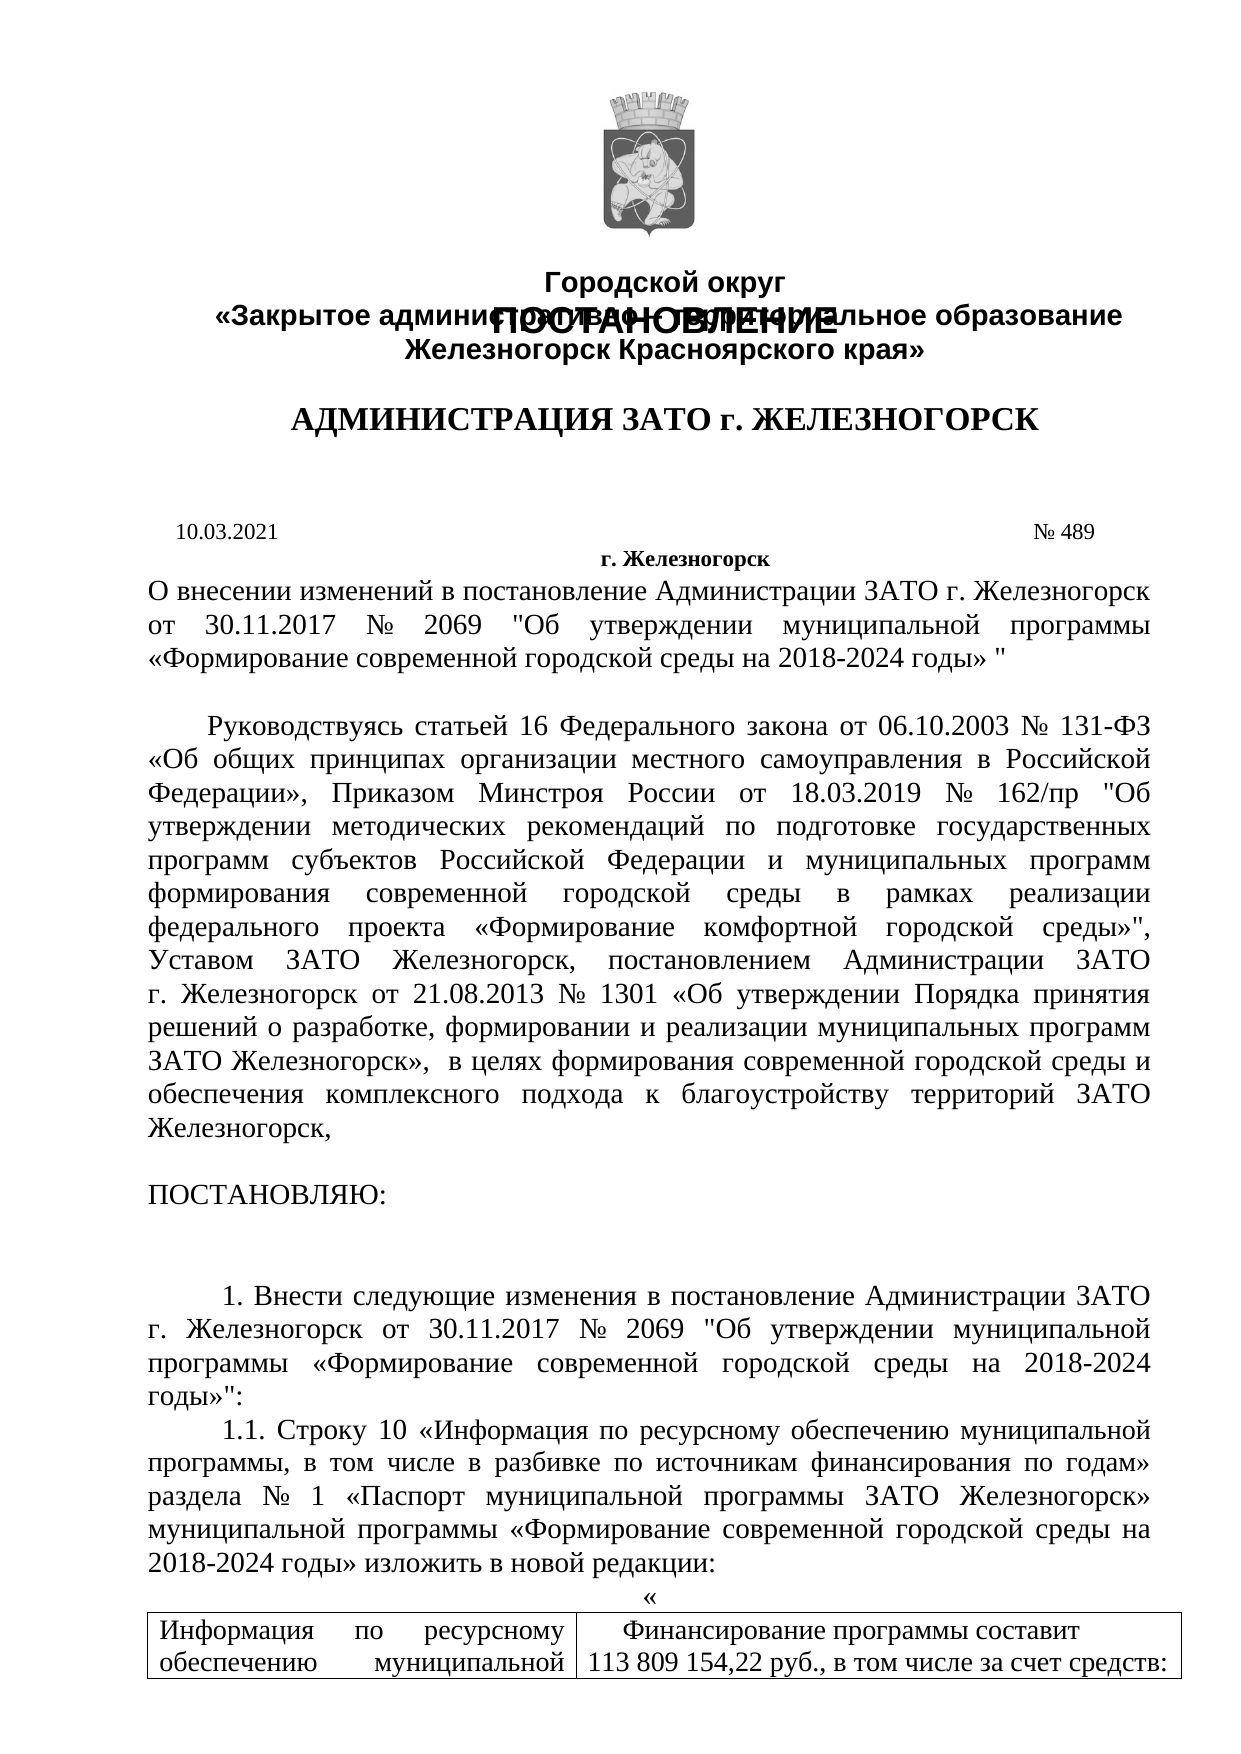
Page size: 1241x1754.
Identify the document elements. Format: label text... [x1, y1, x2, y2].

text Руководствуясь статьей 16 Федерального закона от 06.10.2003 № 131-ФЗ «Об общих принципах организации местного самоуправления в Российской Федерации», Приказом Минстроя России от 18.03.2019 № 162/пр "Об утверждении методических рекомендаций по подготовке государственных программ субъектов Российской Федерации и муниципальных программ формирования современной городской среды в рамках реализации федерального проекта «Формирование комфортной городской среды»", Уставом ЗАТО Железногорск, постановлением Администрации ЗАТО г. Железногорск от 21.08.2013 № 1301 «Об утверждении Порядка принятия решений о разработке, формировании и реализации муниципальных программ ЗАТО Железногорск», в целях формирования современной городской среды и обеспечения комплексного подхода к благоустройству территорий ЗАТО Железногорск, [148, 708, 1152, 1144]
text г. Железногорск [175, 544, 1196, 571]
text « [148, 1578, 1152, 1612]
text ПОСТАНОВЛЕНИЕ [149, 298, 1180, 341]
text «Закрытое административно – территориальное образование Железногорск Красноярского края» [149, 341, 1180, 365]
text 1.1. Строку 10 «Информация по ресурсному обеспечению муниципальной программы, в том числе в разбивке по источникам финансирования по годам» раздела № 1 «Паспорт муниципальной программы ЗАТО Железногорск» муниципальной программы «Формирование современной городской среды на 2018-2024 годы» изложить в новой редакции: [148, 1412, 1152, 1578]
subtitle АДМИНИСТРАЦИЯ ЗАТО г. ЖЕЛЕЗНОГОРСК [149, 399, 1180, 437]
title ПОСТАНОВЛЯЮ: [148, 1177, 1152, 1211]
table_header Информация по ресурсному обеспечению муниципальной программы, в том числе в разбивке по источникам финансирования по годам реализации программы [148, 1613, 576, 1678]
text Городской округ [149, 265, 1180, 298]
text 1. Внести следующие изменения в постановление Администрации ЗАТО г. Железногорск от 30.11.2017 № 2069 "Об утверждении муниципальной программы «Формирование современной городской среды на 2018-2024 годы»": [148, 1278, 1152, 1412]
text 10.03.2021 № 489 [175, 518, 1196, 544]
title О внесении изменений в постановление Администрации ЗАТО г. Железногорск от 30.11.2017 № 2069 "Об утверждении муниципальной программы «Формирование современной городской среды на 2018-2024 годы» " [148, 573, 1152, 674]
